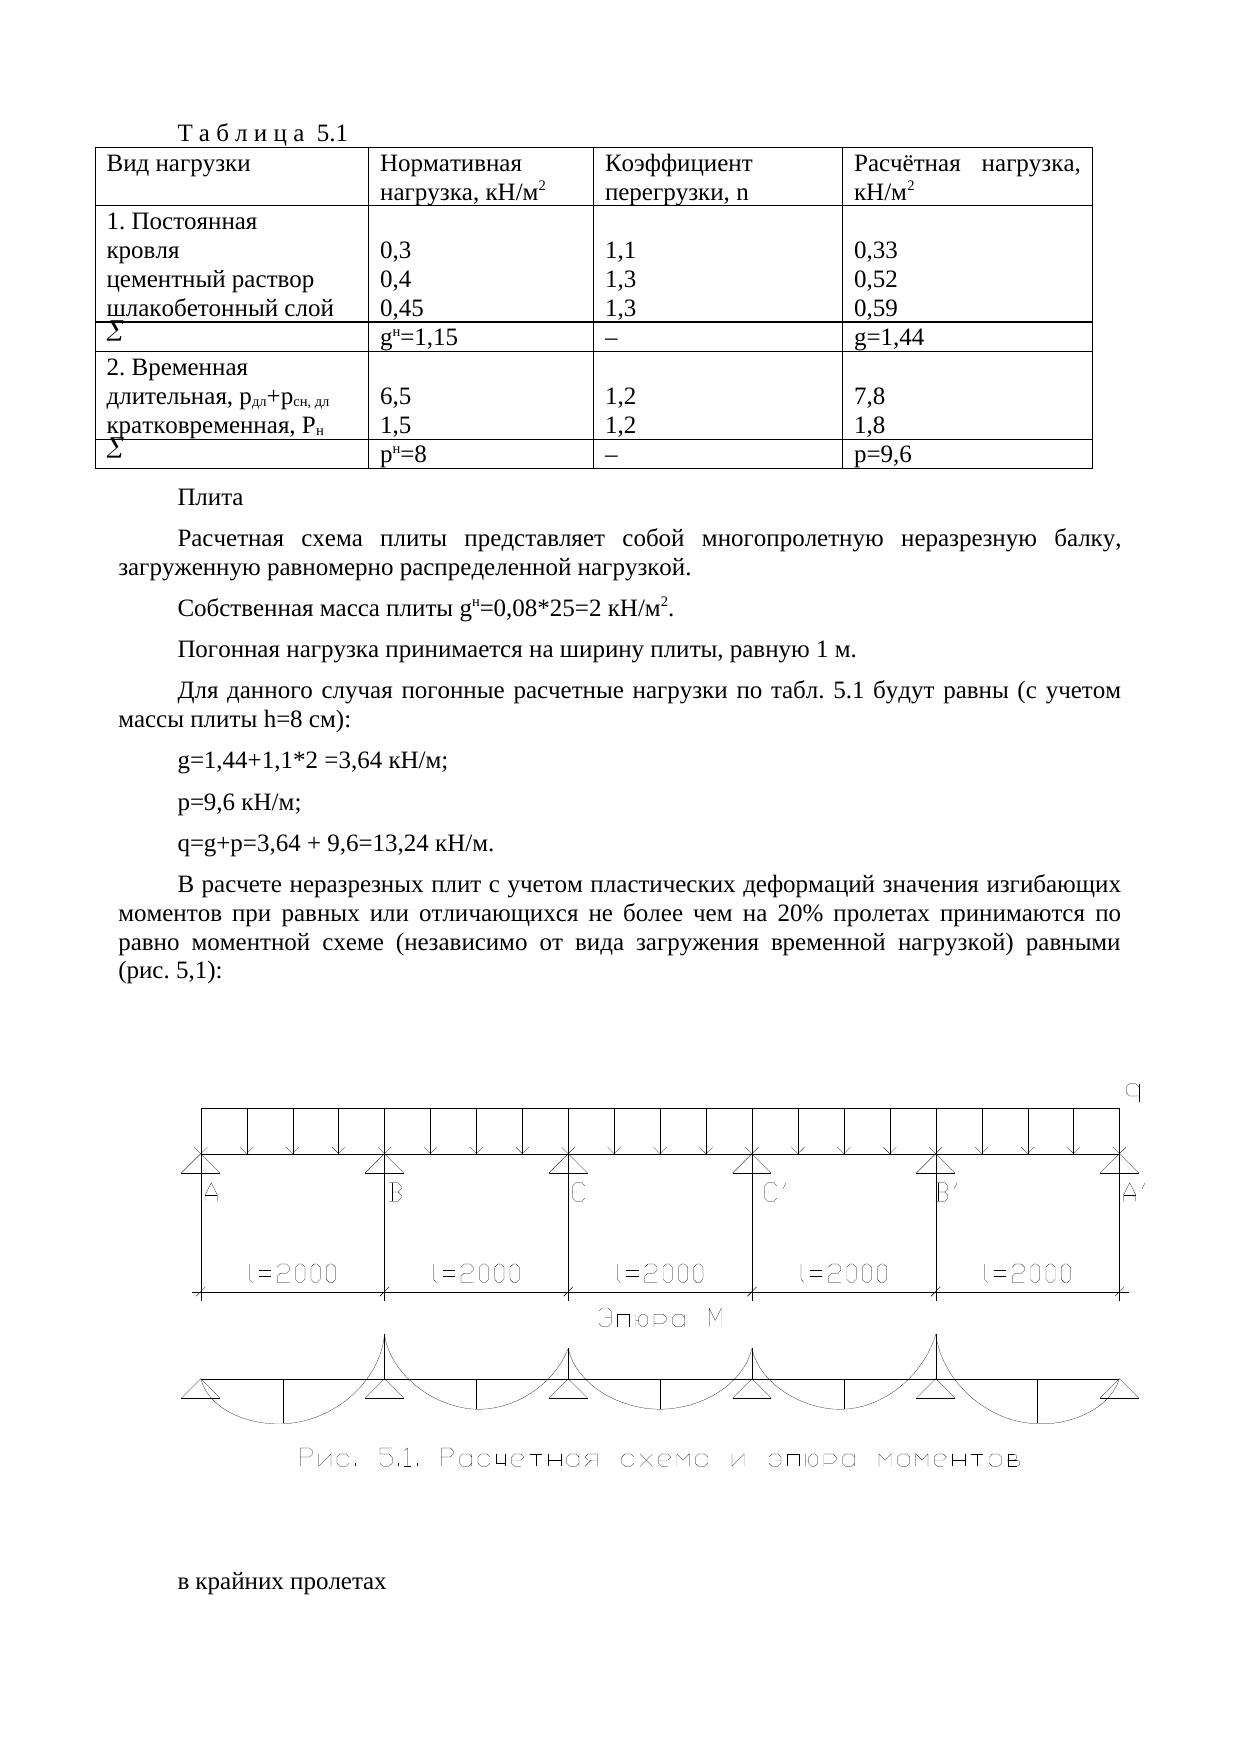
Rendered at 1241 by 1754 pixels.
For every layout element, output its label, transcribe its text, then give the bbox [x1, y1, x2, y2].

table_cell 6,5 1,5 [369, 352, 593, 438]
table_cell [96, 323, 368, 351]
text Собственная масса плиты gн=0,08*25=2 кН/м2. [118, 593, 1122, 622]
table_cell – [594, 323, 842, 351]
text Для данного случая погонные расчетные нагрузки по табл. 5.1 будут равны (с учетом массы плиты h=8 см): [118, 676, 1122, 733]
table_cell 0,33 0,52 0,59 [843, 206, 1092, 321]
table_cell [96, 440, 368, 468]
table_cell 1. Постоянная кровля цементный раствор шлакобетонный слой [96, 206, 368, 321]
table_cell gн=1,15 [369, 323, 593, 351]
table_cell 7,8 1,8 [843, 352, 1092, 438]
text Т а б л и ц а 5.1 [118, 118, 1122, 147]
table_cell 0,3 0,4 0,45 [369, 206, 593, 321]
table_cell рн=8 [369, 440, 593, 468]
text в крайних пролетах [118, 1566, 1122, 1594]
text Погонная нагрузка принимается на ширину плиты, равную 1 м. [118, 634, 1122, 663]
text В расчете неразрезных плит с учетом пластических деформаций значения изгибающих моментов при равных или отличающихся не более чем на 20% пролетах принимаются по равно моментной схеме (независимо от вида загружения временной нагрузкой) равными (рис. 5,1): [118, 869, 1122, 984]
table_header Вид нагрузки [96, 148, 368, 205]
table_cell – [594, 440, 842, 468]
table_header Расчётная нагрузка, кН/м2 [843, 148, 1092, 205]
text g=1,44+1,1*2 =3,64 кН/м; [118, 746, 1122, 774]
table_cell p=9,6 [843, 440, 1092, 468]
text Плита [118, 482, 1122, 511]
table_header Коэффициент перегрузки, n [594, 148, 842, 205]
text р=9,6 кН/м; [118, 787, 1122, 816]
table_cell 1,1 1,3 1,3 [594, 206, 842, 321]
table_cell g=1,44 [843, 323, 1092, 351]
table_cell 2. Временная длительная, рдл+pсн, дл кратковременная, Рн [96, 352, 368, 438]
table_header Нормативная нагрузка, кН/м2 [369, 148, 593, 205]
text Расчетная схема плиты представляет собой многопролетную неразрезную балку, загруженную равномерно распределенной нагрузкой. [118, 523, 1122, 581]
text q=g+р=3,64 + 9,6=13,24 кН/м. [118, 828, 1122, 857]
table_cell 1,2 1,2 [594, 352, 842, 438]
